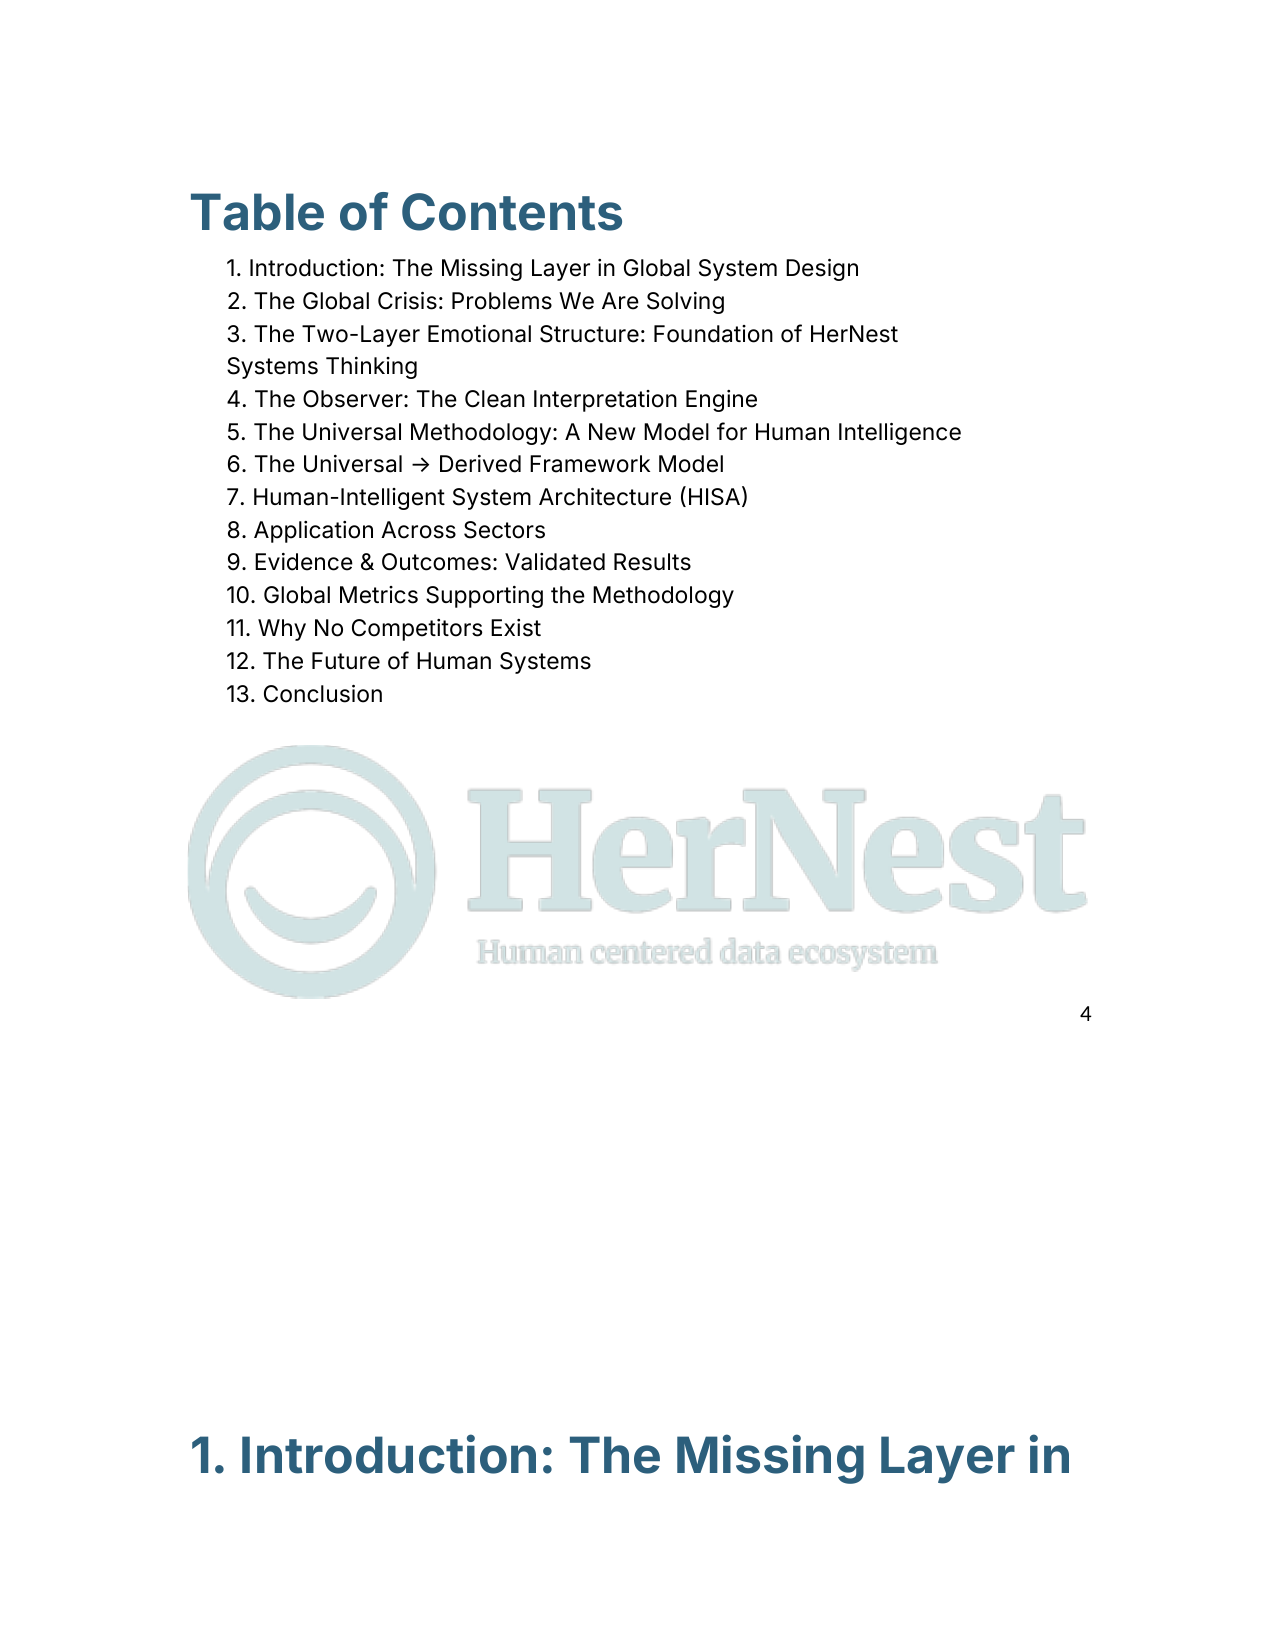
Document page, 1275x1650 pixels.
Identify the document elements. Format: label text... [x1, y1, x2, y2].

text 3. The Two-Layer Emotional Structure: Foundation of HerNest Systems Thinking [226, 320, 996, 380]
text 10. Global Metrics Supporting the Methodology [226, 581, 1166, 609]
text Table of Contents [189, 182, 1166, 243]
text 12. The Future of Human Systems [226, 647, 1166, 675]
text 9. Evidence & Outcomes: Validated Results [226, 549, 1166, 576]
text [190, 1425, 1078, 1485]
text 11. Why No Competitors Exist [226, 614, 1166, 642]
picture [187, 745, 1088, 999]
text 4 [174, 999, 1091, 1027]
text 1. Introduction: The Missing Layer in Global System Design [226, 254, 1166, 282]
text 7. Human-Intelligent System Architecture (HISA) [226, 483, 1166, 511]
text 13. Conclusion [226, 680, 1166, 708]
text 4. The Observer: The Clean Interpretation Engine [226, 385, 1166, 413]
text 5. The Universal Methodology: A New Model for Human Intelligence 6. The Universal → Derived Framework Model [226, 418, 963, 477]
text 8. Application Across Sectors [226, 516, 1166, 543]
text 2. The Global Crisis: Problems We Are Solving [227, 287, 1166, 315]
